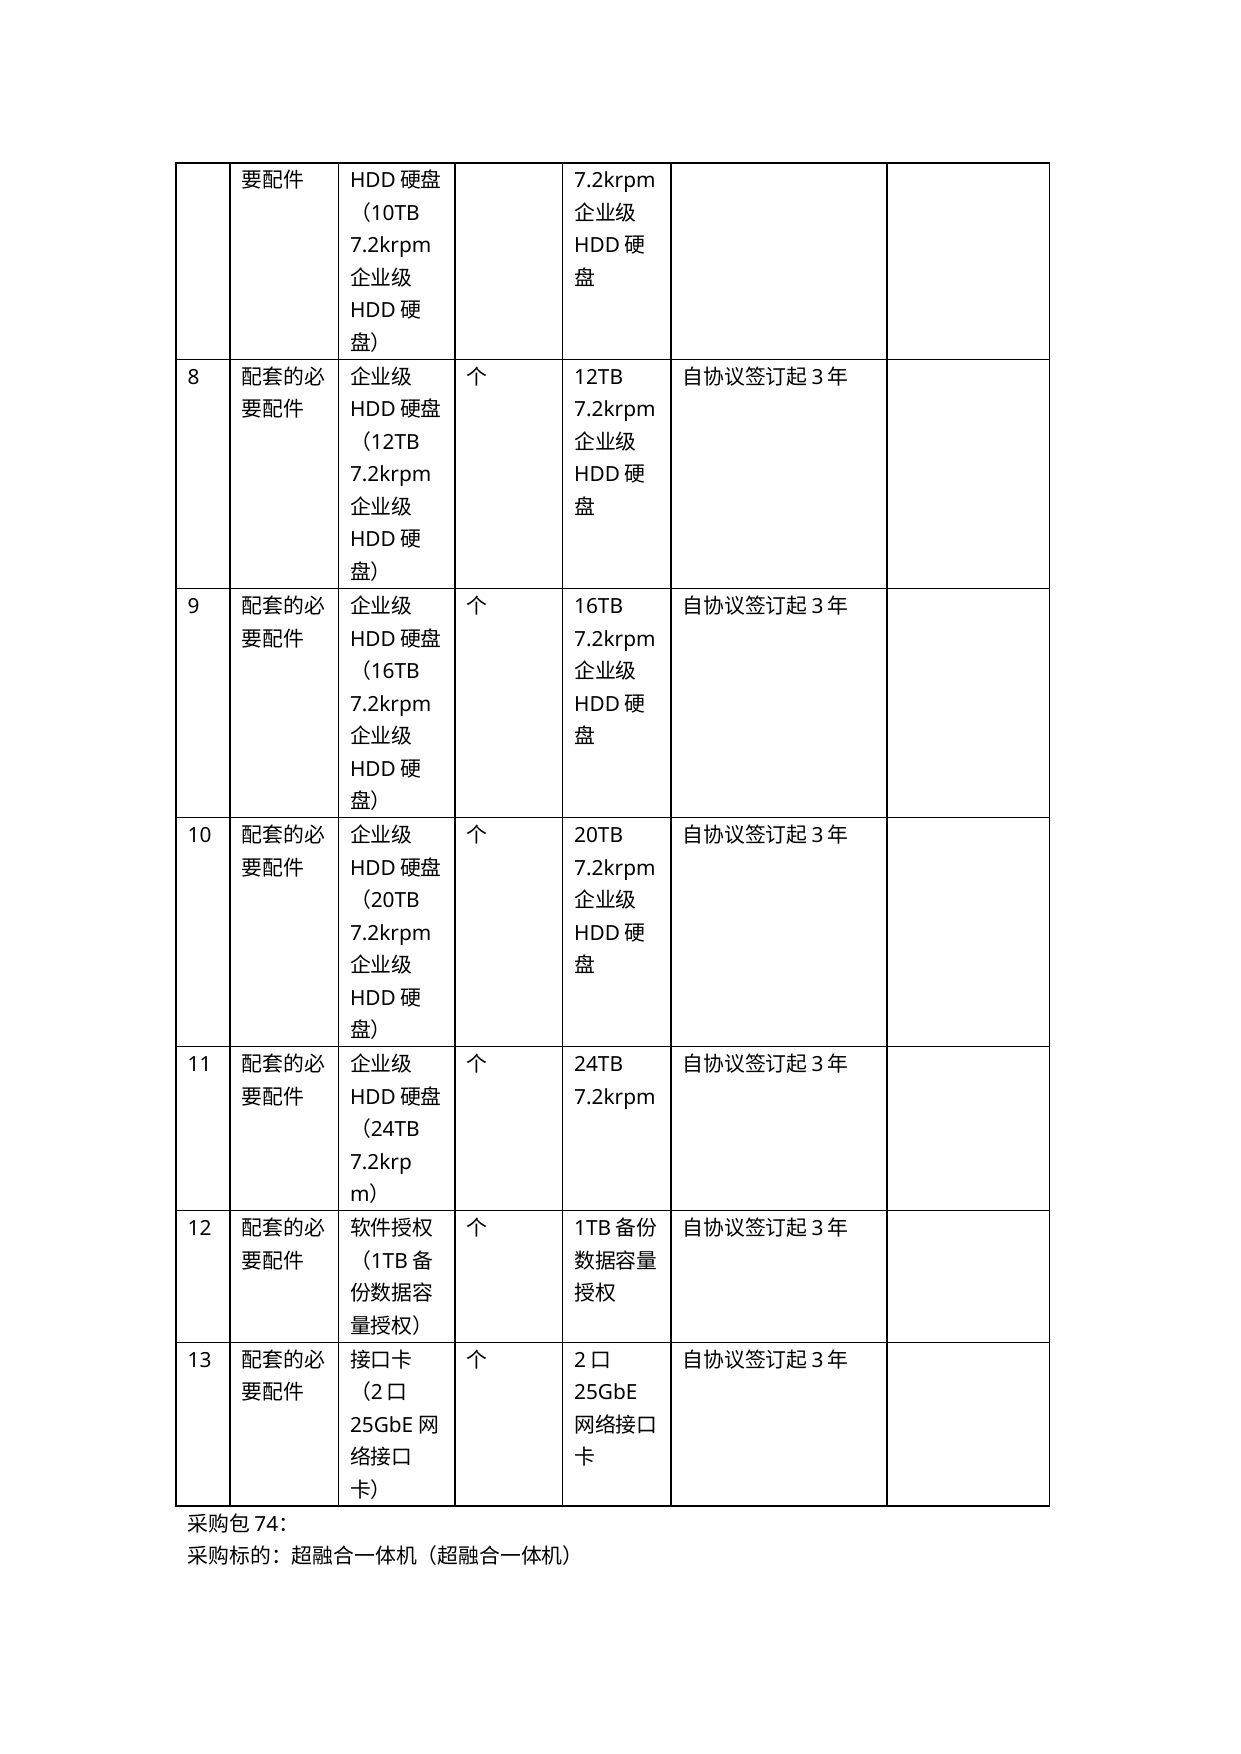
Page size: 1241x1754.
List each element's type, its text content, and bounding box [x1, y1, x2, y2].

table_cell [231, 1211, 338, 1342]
text 采购标的：超融合一体机（超融合一体机） [187, 1539, 1053, 1572]
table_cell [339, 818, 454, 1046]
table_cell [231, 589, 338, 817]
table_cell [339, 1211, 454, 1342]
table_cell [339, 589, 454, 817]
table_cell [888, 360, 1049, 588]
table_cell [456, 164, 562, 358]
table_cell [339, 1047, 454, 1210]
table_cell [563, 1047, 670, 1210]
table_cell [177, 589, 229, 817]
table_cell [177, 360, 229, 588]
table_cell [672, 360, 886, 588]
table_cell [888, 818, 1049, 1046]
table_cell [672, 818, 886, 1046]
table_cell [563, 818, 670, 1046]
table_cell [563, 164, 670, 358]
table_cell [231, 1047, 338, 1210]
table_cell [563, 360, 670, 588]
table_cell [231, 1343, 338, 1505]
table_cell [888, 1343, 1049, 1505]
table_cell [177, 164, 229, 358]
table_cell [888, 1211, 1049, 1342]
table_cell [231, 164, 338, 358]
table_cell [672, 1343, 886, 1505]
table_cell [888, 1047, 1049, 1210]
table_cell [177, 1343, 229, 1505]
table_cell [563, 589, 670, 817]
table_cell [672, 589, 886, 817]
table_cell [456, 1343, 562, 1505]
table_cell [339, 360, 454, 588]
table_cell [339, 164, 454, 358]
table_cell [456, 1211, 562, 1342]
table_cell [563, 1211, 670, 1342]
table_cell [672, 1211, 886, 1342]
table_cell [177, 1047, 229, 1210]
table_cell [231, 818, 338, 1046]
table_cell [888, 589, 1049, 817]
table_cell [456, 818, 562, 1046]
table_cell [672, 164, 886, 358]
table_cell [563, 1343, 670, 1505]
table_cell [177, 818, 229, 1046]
text 采购包74： [187, 1507, 1053, 1539]
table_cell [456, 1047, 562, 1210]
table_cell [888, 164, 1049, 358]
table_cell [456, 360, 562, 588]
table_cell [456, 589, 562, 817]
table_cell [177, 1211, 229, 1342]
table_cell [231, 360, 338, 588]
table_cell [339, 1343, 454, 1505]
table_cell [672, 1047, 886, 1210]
